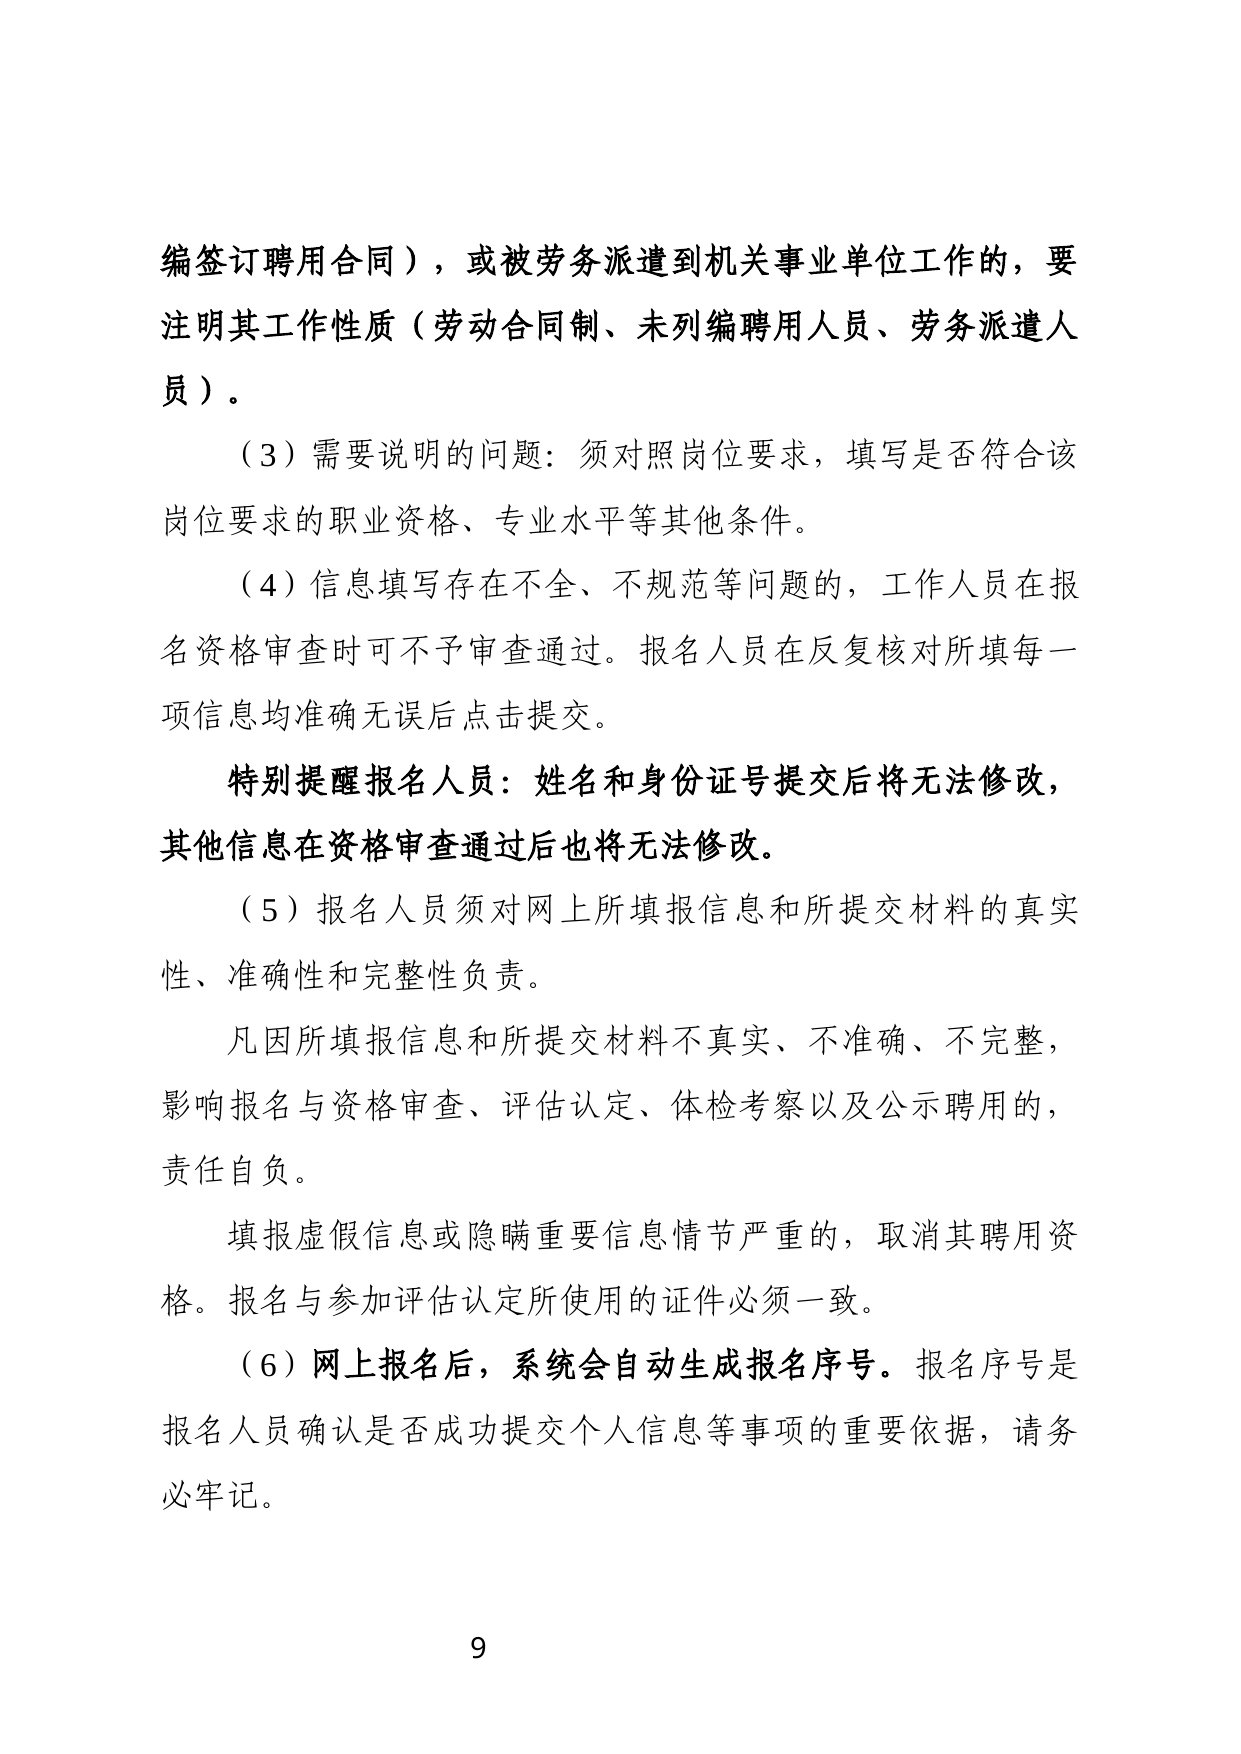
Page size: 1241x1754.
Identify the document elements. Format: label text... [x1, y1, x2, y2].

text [159, 226, 1081, 421]
text 特别提醒报名人员：姓名和身份证号提交后将无法修改，其他信息在资格审查通过后也将无法修改。 [159, 746, 1081, 876]
list 网上报名后，系统会自动生成报名序号。报名序号是报名人员确认是否成功提交个人信息等事项的重要依据，请务必牢记。 [159, 1331, 1081, 1526]
text （3）需要说明的问题：须对照岗位要求，填写是否符合该岗位要求的职业资格、专业水平等其他条件。 [159, 421, 1081, 551]
text （5）报名人员须对网上所填报信息和所提交材料的真实性、准确性和完整性负责。 [159, 876, 1081, 1006]
text 凡因所填报信息和所提交材料不真实、不准确、不完整，影响报名与资格审查、评估认定、体检考察以及公示聘用的，责任自负。 [159, 1006, 1081, 1201]
text 填报虚假信息或隐瞒重要信息情节严重的，取消其聘用资格。报名与参加评估认定所使用的证件必须一致。 [159, 1201, 1081, 1331]
text （4）信息填写存在不全、不规范等问题的，工作人员在报名资格审查时可不予审查通过。报名人员在反复核对所填每一项信息均准确无误后点击提交。 [159, 551, 1081, 746]
